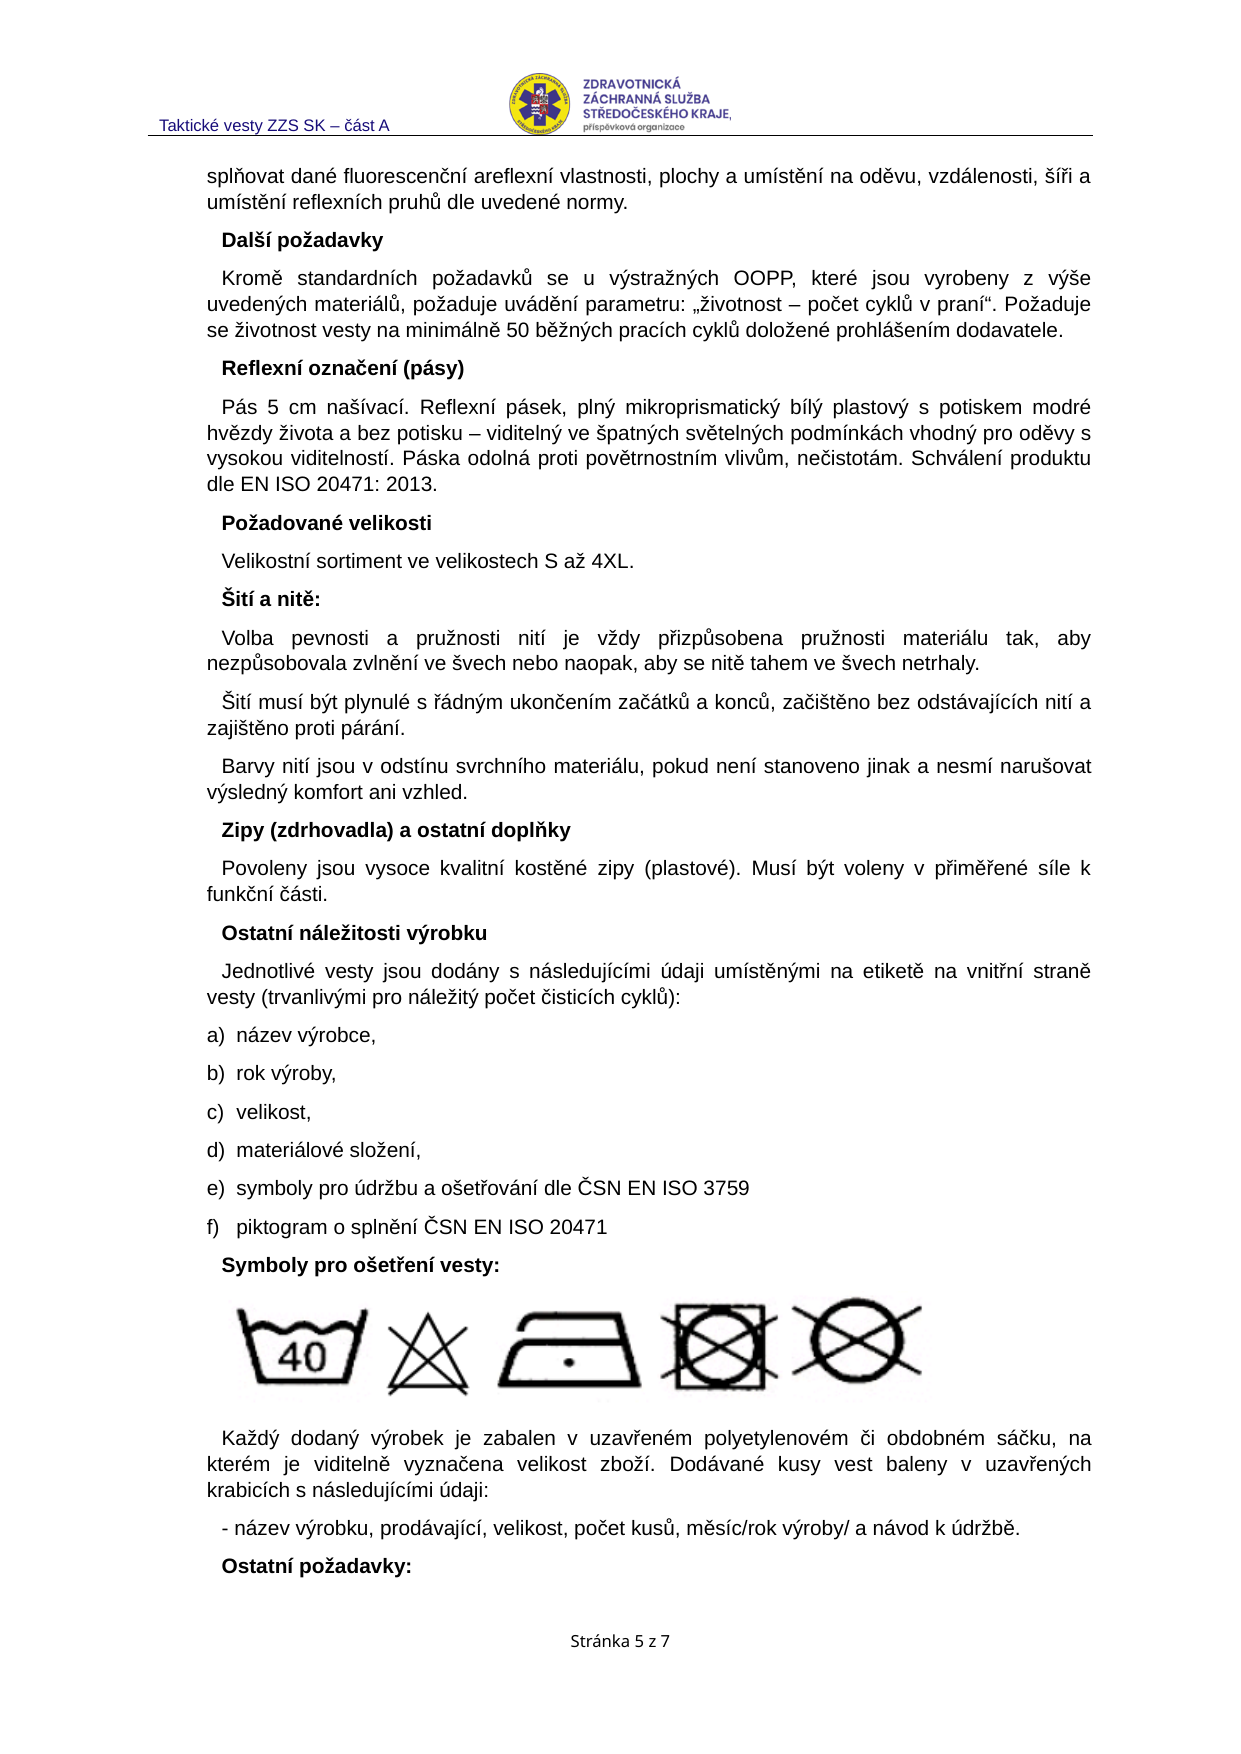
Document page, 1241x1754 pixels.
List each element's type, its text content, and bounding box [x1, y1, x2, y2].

text Kromě standardních požadavků se u výstražných OOPP, které jsou vyrobeny z výše uvedených materiálů, požaduje uvádění parametru: „životnost – počet cyklů v praní“. Požaduje se životnost vesty na minimálně 50 běžných pracích cyklů doložené prohlášením dodavatele. [207, 266, 1093, 342]
text Barvy nití jsou v odstínu svrchního materiálu, pokud není stanoveno jinak a nesmí narušovat výsledný komfort ani vzhled. [207, 754, 1093, 803]
text Symboly pro ošetření vesty: [207, 1253, 1093, 1277]
text Každý dodaný výrobek je zabalen v uzavřeném polyetylenovém či obdobném sáčku, na kterém je viditelně vyznačena velikost zboží. Dodávané kusy vest baleny v uzavřených krabicích s následujícími údaji: [207, 1426, 1093, 1502]
text - název výrobku, prodávající, velikost, počet kusů, měsíc/rok výroby/ a návod k údržbě. [207, 1516, 1093, 1540]
text Velikostní sortiment ve velikostech S až 4XL. [207, 549, 1093, 573]
text velikost, [207, 1099, 1093, 1123]
text Jednotlivé vesty jsou dodány s následujícími údaji umístěnými na etiketě na vnitřní straně vesty (trvanlivými pro náležitý počet čisticích cyklů): [207, 959, 1093, 1008]
text materiálové složení, [207, 1138, 1093, 1162]
text Šití musí být plynulé s řádným ukončením začátků a konců, začištěno bez odstávajících nití a zajištěno proti párání. [207, 689, 1093, 739]
text Šití a nitě: [207, 587, 1093, 611]
text název výrobce, [207, 1023, 1093, 1047]
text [207, 164, 1093, 213]
text Povoleny jsou vysoce kvalitní kostěné zipy (plastové). Musí být voleny v přiměřené síle k funkční části. [207, 856, 1093, 906]
text rok výroby, [207, 1061, 1093, 1085]
text Další požadavky [207, 228, 1093, 252]
text Ostatní požadavky: [207, 1554, 1093, 1578]
text Zipy (zdrhovadla) a ostatní doplňky [207, 818, 1093, 842]
text Volba pevnosti a pružnosti nití je vždy přizpůsobena pružnosti materiálu tak, aby nezpůsobovala zvlnění ve švech nebo naopak, aby se nitě tahem ve švech netrhaly. [207, 625, 1093, 675]
text symboly pro údržbu a ošetřování dle ČSN EN ISO 3759 [207, 1176, 1093, 1200]
picture [221, 1291, 933, 1412]
text Ostatní náležitosti výrobku [207, 920, 1093, 944]
text Pás 5 cm našívací. Reflexní pásek, plný mikroprismatický bílý plastový s potiskem modré hvězdy života a bez potisku – viditelný ve špatných světelných podmínkách vhodný pro oděvy s vysokou viditelností. Páska odolná proti povětrnostním vlivům, nečistotám. Schválení produktu dle EN ISO 20471: 2013. [207, 394, 1093, 496]
text Požadované velikosti [207, 510, 1093, 534]
picture [509, 73, 731, 135]
text piktogram o splnění ČSN EN ISO 20471 [207, 1214, 1093, 1238]
text Reflexní označení (pásy) [207, 356, 1093, 380]
